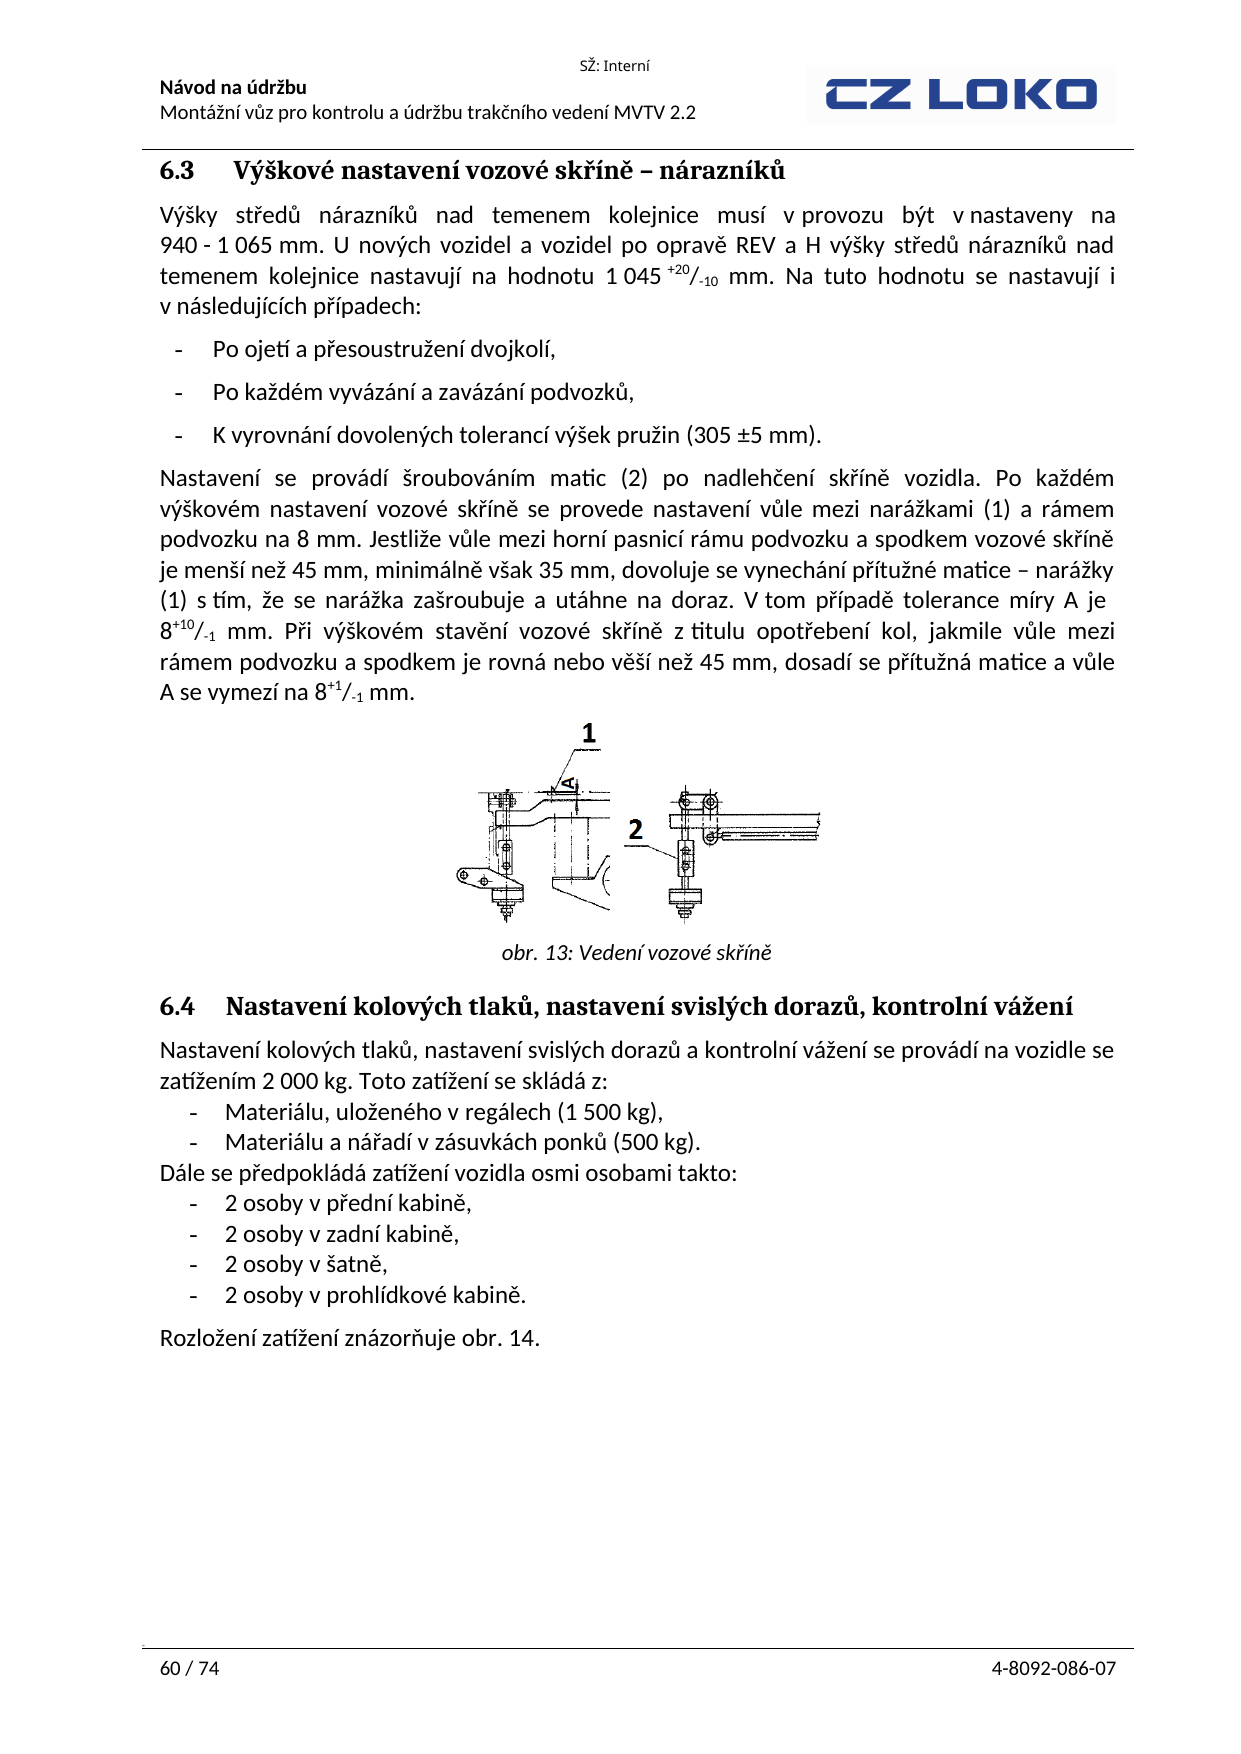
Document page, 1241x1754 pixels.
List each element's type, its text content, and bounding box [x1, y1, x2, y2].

picture [452, 719, 823, 926]
list Po každém vyvázání a zavázání podvozků, [174, 376, 1116, 407]
list 2 osoby v přední kabině, [189, 1187, 1116, 1218]
text Výšky středů nárazníků nad temenem kolejnice musí v provozu být v nastaveny na 940 - 1 065 mm. U nových vozidel a vozidel po opravě REV a H výšky středů nárazníků nad temenem kolejnice nastavují na hodnotu 1 045 +20/-10 mm. Na tuto hodnotu se nastavují i v následujících případech: [159, 199, 1116, 321]
text Rozložení zatížení znázorňuje obr. 14. [159, 1322, 1116, 1352]
text Nastavení kolových tlaků, nastavení svislých dorazů a kontrolní vážení se provádí na vozidle se zatížením 2 000 kg. Toto zatížení se skládá z: [159, 1034, 1116, 1096]
list 2 osoby v zadní kabině, [189, 1218, 1116, 1248]
list Materiálu, uloženého v regálech (1 500 kg), [189, 1096, 1116, 1126]
list 2 osoby v šatně, [189, 1248, 1116, 1279]
text Dále se předpokládá zatížení vozidla osmi osobami takto: [159, 1157, 1116, 1187]
list K vyrovnání dovolených tolerancí výšek pružin (305 ±5 mm). [174, 419, 1116, 450]
list Materiálu a nářadí v zásuvkách ponků (500 kg). [189, 1126, 1116, 1157]
list Po ojetí a přesoustružení dvojkolí, [174, 333, 1116, 364]
subtitle Výškové nastavení vozové skříně – nárazníků [159, 155, 1116, 186]
picture [806, 65, 1117, 124]
text Nastavení se provádí šroubováním matic (2) po nadlehčení skříně vozidla. Po každém výškovém nastavení vozové skříně se provede nastavení vůle mezi narážkami (1) a rámem podvozku na 8 mm. Jestliže vůle mezi horní pasnicí rámu podvozku a spodkem vozové skříně je menší než 45 mm, minimálně však 35 mm, dovoluje se vynechání přítužné matice – narážky (1) s tím, že se narážka zašroubuje a utáhne na doraz. V tom případě tolerance míry A je 8+10/-1 mm. Při výškovém stavění vozové skříně z titulu opotřebení kol, jakmile vůle mezi rámem podvozku a spodkem je rovná nebo věší než 45 mm, dosadí se přítužná matice a vůle A se vymezí na 8+1/-1 mm. [159, 462, 1116, 707]
subtitle Nastavení kolových tlaků, nastavení svislých dorazů, kontrolní vážení [159, 991, 1116, 1022]
list 2 osoby v prohlídkové kabině. [189, 1279, 1116, 1309]
